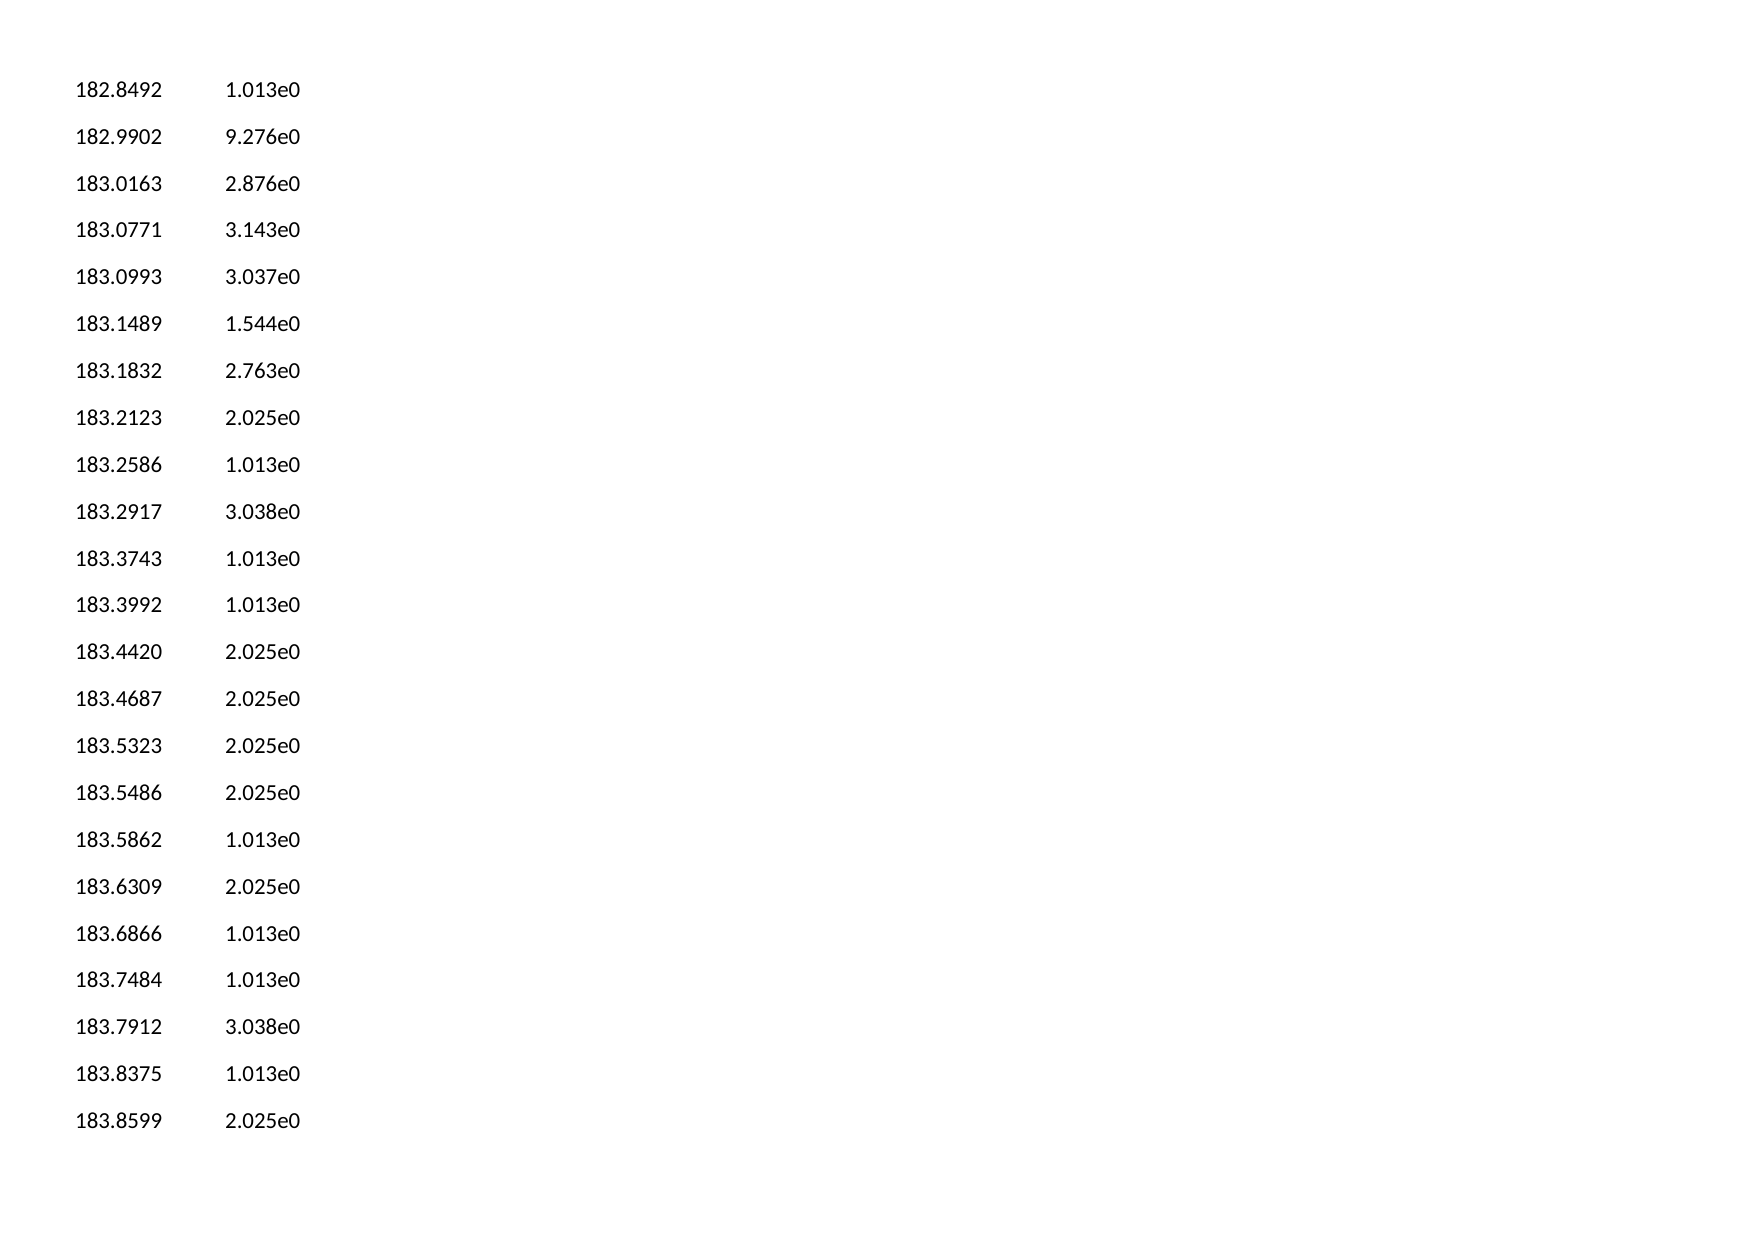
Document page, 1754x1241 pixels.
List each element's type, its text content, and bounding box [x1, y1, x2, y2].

text 183.8599 2.025e0 [75, 1106, 1679, 1134]
text 183.8375 1.013e0 [75, 1059, 1679, 1087]
text 183.0993 3.037e0 [75, 262, 1679, 291]
text 183.0163 2.876e0 [75, 169, 1679, 197]
text 183.7484 1.013e0 [75, 966, 1679, 994]
text 183.6866 1.013e0 [75, 919, 1679, 947]
text 183.3743 1.013e0 [75, 544, 1679, 572]
text 183.0771 3.143e0 [75, 216, 1679, 244]
text 183.2586 1.013e0 [75, 450, 1679, 478]
text 183.2123 2.025e0 [75, 403, 1679, 431]
text 183.4420 2.025e0 [75, 637, 1679, 666]
text 183.1489 1.544e0 [75, 309, 1679, 337]
text 182.9902 9.276e0 [75, 122, 1679, 150]
text 183.3992 1.013e0 [75, 591, 1679, 619]
text 183.5486 2.025e0 [75, 778, 1679, 806]
text 183.2917 3.038e0 [75, 497, 1679, 525]
text 182.8492 1.013e0 [75, 75, 1679, 103]
text 183.6309 2.025e0 [75, 872, 1679, 900]
text 183.4687 2.025e0 [75, 684, 1679, 712]
text 183.7912 3.038e0 [75, 1012, 1679, 1041]
text 183.5862 1.013e0 [75, 825, 1679, 853]
text 183.5323 2.025e0 [75, 731, 1679, 759]
text 183.1832 2.763e0 [75, 356, 1679, 384]
